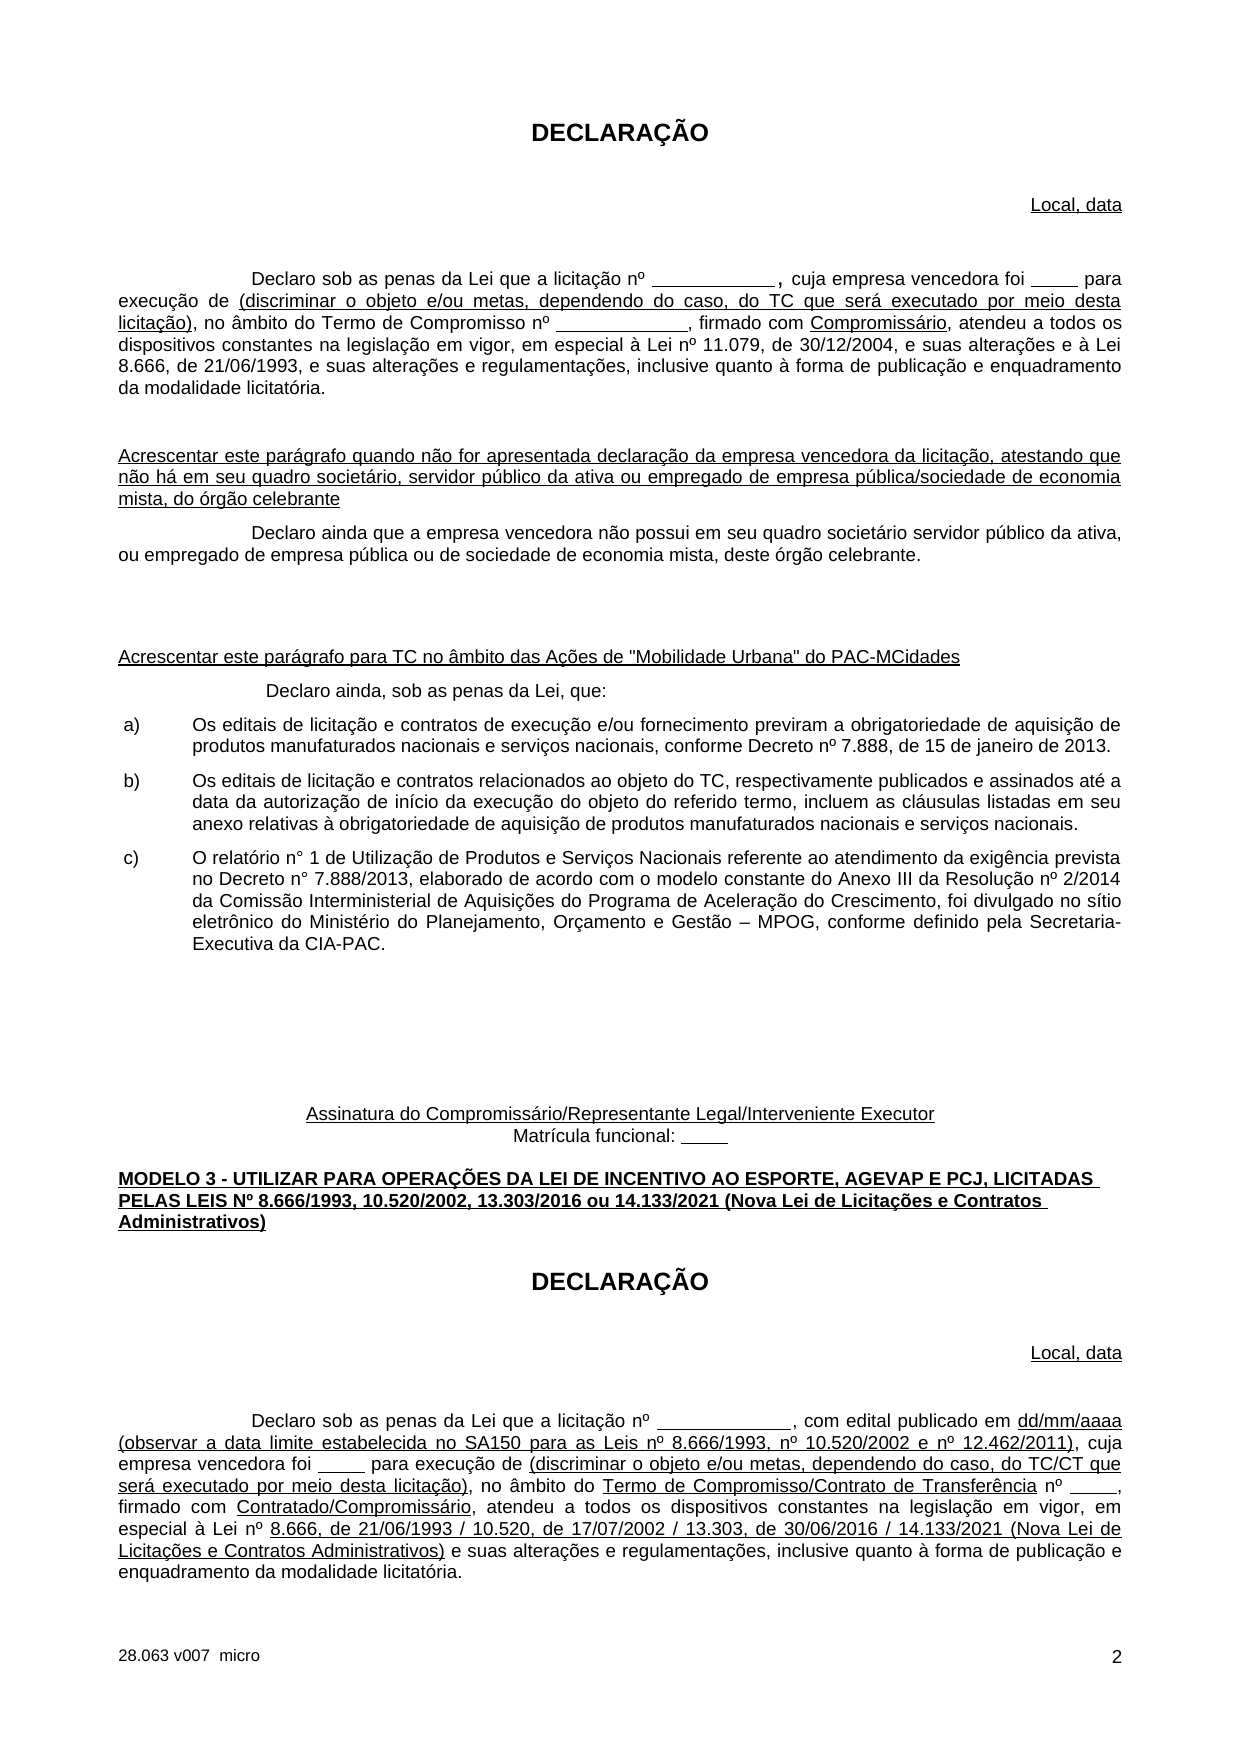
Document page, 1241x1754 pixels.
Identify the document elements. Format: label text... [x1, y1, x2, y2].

text Acrescentar este parágrafo quando não for apresentada declaração da empresa vencedora da licitação, atestando que não há em seu quadro societário, servidor público da ativa ou empregado de empresa pública/sociedade de economia mista, do órgão celebrante [118, 445, 1122, 509]
text Declaro sob as penas da Lei que a licitação nº , cuja empresa vencedora foi para execução de (discriminar o objeto e/ou metas, dependendo do caso, do TC que será executado por meio desta licitação), no âmbito do Termo de Compromisso nº , firmado com Compromissário, atendeu a todos os dispositivos constantes na legislação em vigor, em especial à Lei nº 11.079, de 30/12/2004, e suas alterações e à Lei 8.666, de 21/06/1993, e suas alterações e regulamentações, inclusive quanto à forma de publicação e enquadramento da modalidade licitatória. [118, 262, 1122, 398]
text Declaro sob as penas da Lei que a licitação nº , com edital publicado em dd/mm/aaaa (observar a data limite estabelecida no SA150 para as Leis nº 8.666/1993, nº 10.520/2002 e nº 12.462/2011), cuja empresa vencedora foi para execução de (discriminar o objeto e/ou metas, dependendo do caso, do TC/CT que será executado por meio desta licitação), no âmbito do Termo de Compromisso/Contrato de Transferência nº , firmado com Contratado/Compromissário, atendeu a todos os dispositivos constantes na legislação em vigor, em especial à Lei nº 8.666, de 21/06/1993 / 10.520, de 17/07/2002 / 13.303, de 30/06/2016 / 14.133/2021 (Nova Lei de Licitações e Contratos Administrativos) e suas alterações e regulamentações, inclusive quanto à forma de publicação e enquadramento da modalidade licitatória. [118, 1410, 1122, 1582]
text MODELO 3 - UTILIZAR PARA OPERAÇÕES DA LEI DE INCENTIVO AO ESPORTE, AGEVAP E PCJ, LICITADAS PELAS LEIS Nº 8.666/1993, 10.520/2002, 13.303/2016 ou 14.133/2021 (Nova Lei de Licitações e Contratos Administrativos) [118, 1168, 1122, 1232]
text DECLARAÇÃO [118, 1267, 1122, 1295]
text Local, data [118, 193, 1122, 215]
text Local, data [118, 1342, 1122, 1363]
text Declaro ainda que a empresa vencedora não possui em seu quadro societário servidor público da ativa, ou empregado de empresa pública ou de sociedade de economia mista, deste órgão celebrante. [118, 522, 1122, 565]
text Acrescentar este parágrafo para TC no âmbito das Ações de "Mobilidade Urbana" do PAC-MCidades [118, 646, 1122, 667]
list Os editais de licitação e contratos de execução e/ou fornecimento previram a obrigatoriedade de aquisição de produtos manufaturados nacionais e serviços nacionais, conforme Decreto nº 7.888, de 15 de janeiro de 2013. [123, 714, 1122, 757]
text Assinatura do Compromissário/Representante Legal/Interveniente Executor [118, 1103, 1122, 1125]
text Declaro ainda, sob as penas da Lei, que: [118, 680, 1122, 701]
text DECLARAÇÃO [118, 118, 1122, 147]
list Os editais de licitação e contratos relacionados ao objeto do TC, respectivamente publicados e assinados até a data da autorização de início da execução do objeto do referido termo, incluem as cláusulas listadas em seu anexo relativas à obrigatoriedade de aquisição de produtos manufaturados nacionais e serviços nacionais. [123, 769, 1122, 834]
list O relatório n° 1 de Utilização de Produtos e Serviços Nacionais referente ao atendimento da exigência prevista no Decreto n° 7.888/2013, elaborado de acordo com o modelo constante do Anexo III da Resolução nº 2/2014 da Comissão Interministerial de Aquisições do Programa de Aceleração do Crescimento, foi divulgado no sítio eletrônico do Ministério do Planejamento, Orçamento e Gestão – MPOG, conforme definido pela Secretaria-Executiva da CIA-PAC. [123, 847, 1122, 954]
subtitle Matrícula funcional: [118, 1125, 1122, 1146]
